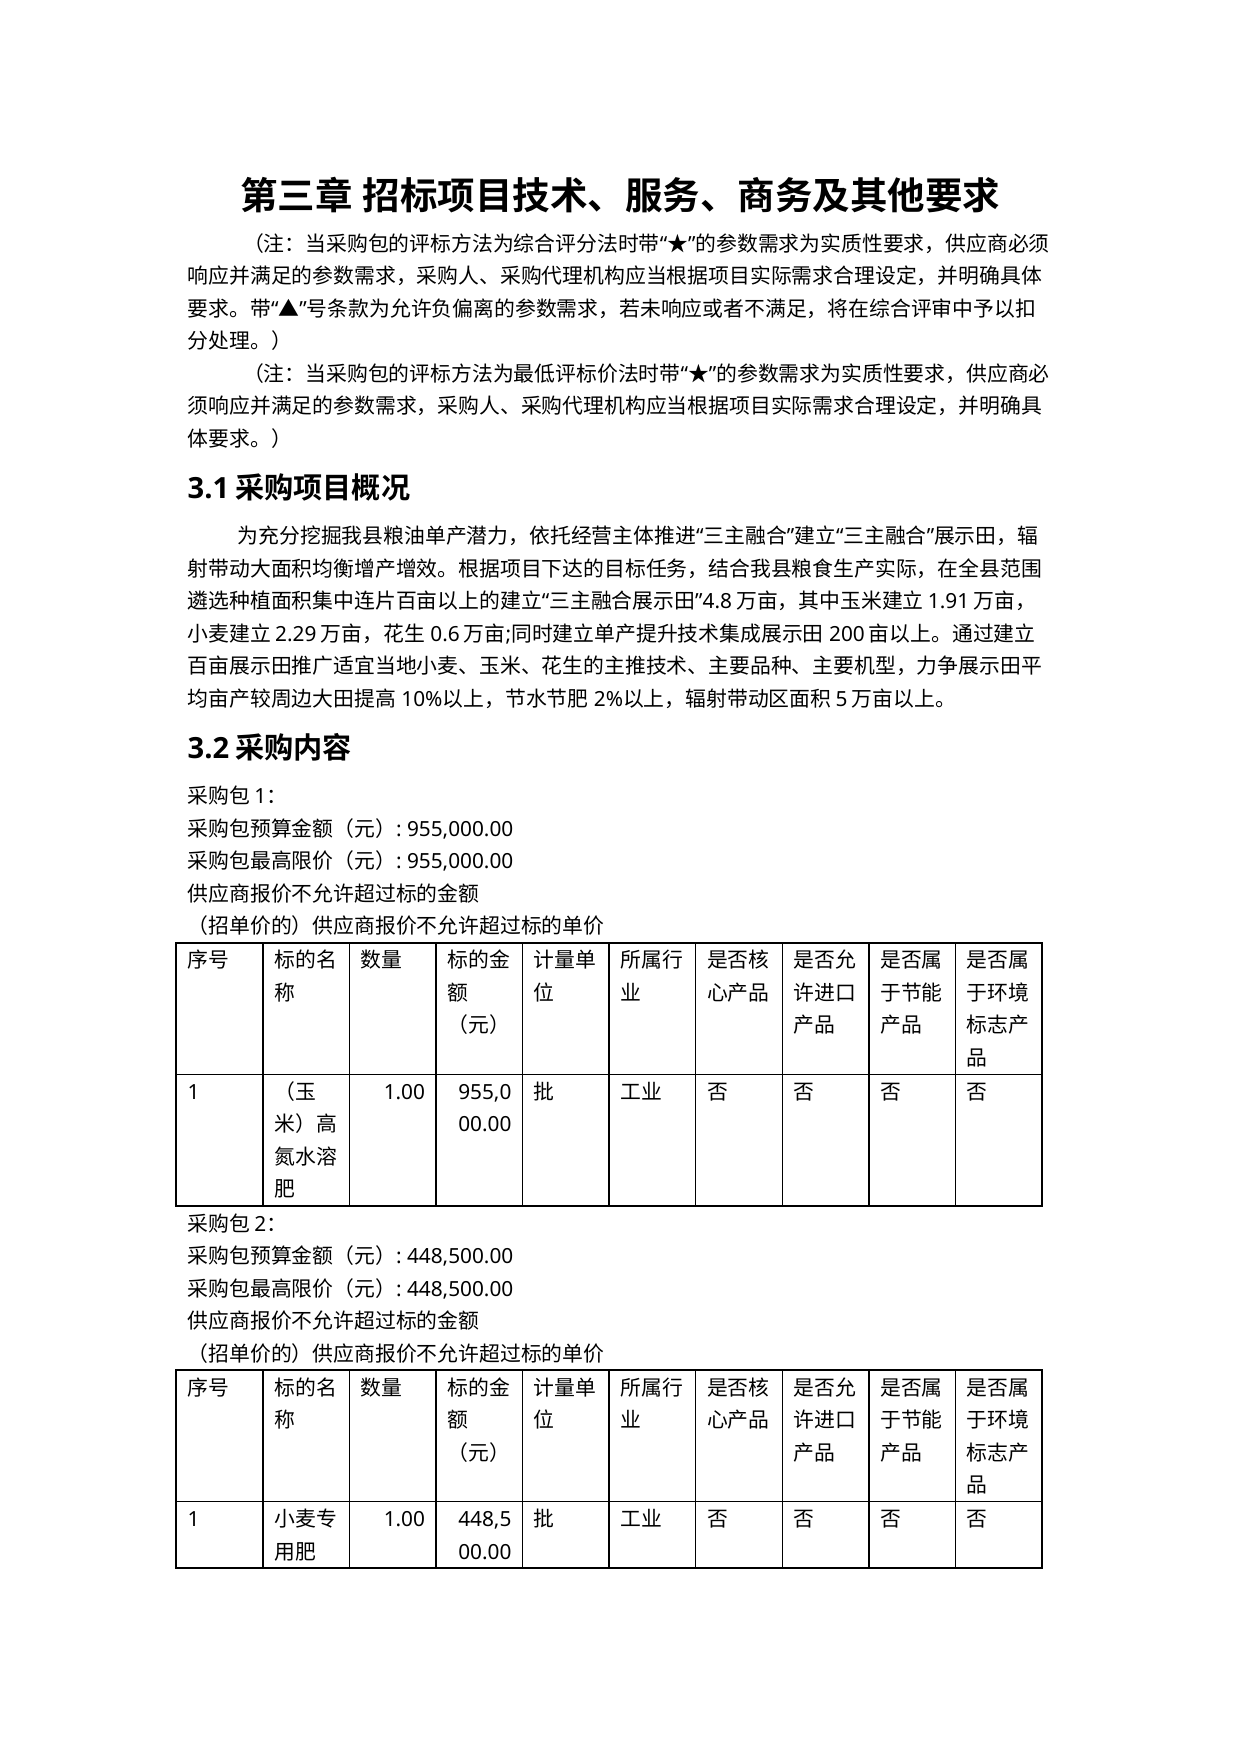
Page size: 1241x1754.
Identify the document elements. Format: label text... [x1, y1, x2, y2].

table_header 是否核心产品 [696, 1371, 782, 1501]
table_header 所属行业 [610, 1371, 695, 1501]
table_header 标的金额 （元） [437, 944, 522, 1073]
text 采购包最高限价（元）: 955,000.00 [187, 844, 1053, 877]
text 供应商报价不允许超过标的金额 [187, 877, 1053, 909]
table_header 标的名称 [264, 944, 349, 1073]
text 采购包2： [187, 1207, 1053, 1239]
text 第三章 招标项目技术、服务、商务及其他要求 [187, 162, 1053, 227]
table_cell 1 [177, 1075, 262, 1205]
table_header 标的名称 [264, 1371, 349, 1501]
table_header 是否允许进口产品 [783, 1371, 868, 1501]
table_cell 工业 [610, 1502, 695, 1567]
text （注：当采购包的评标方法为最低评标价法时带“★”的参数需求为实质性要求，供应商必须响应并满足的参数需求，采购人、采购代理机构应当根据项目实际需求合理设定，并明确具体要求。） [187, 357, 1053, 454]
table_cell 小麦专用肥 [264, 1502, 349, 1567]
table_header 序号 [177, 944, 262, 1073]
table_cell 否 [870, 1075, 955, 1205]
text （招单价的）供应商报价不允许超过标的单价 [187, 1337, 1053, 1369]
table_cell 批 [523, 1502, 608, 1567]
table_cell 1 [177, 1502, 262, 1567]
table_cell 否 [956, 1502, 1041, 1567]
table_cell 否 [783, 1502, 868, 1567]
table_cell 否 [870, 1502, 955, 1567]
text 采购包预算金额（元）: 448,500.00 [187, 1239, 1053, 1272]
table_header 所属行业 [610, 944, 695, 1073]
table_cell 否 [696, 1075, 782, 1205]
table_header 是否属于节能产品 [870, 1371, 955, 1501]
text 3.1采购项目概况 [187, 454, 1053, 519]
text 供应商报价不允许超过标的金额 [187, 1304, 1053, 1337]
table_cell 否 [956, 1075, 1041, 1205]
text 采购包预算金额（元）: 955,000.00 [187, 812, 1053, 844]
text （招单价的）供应商报价不允许超过标的单价 [187, 909, 1053, 942]
table_cell 448,500.00 [437, 1502, 522, 1567]
table_header 是否属于节能产品 [870, 944, 955, 1073]
table_header 数量 [350, 1371, 435, 1501]
table_cell 1.00 [350, 1502, 435, 1567]
table_cell 工业 [610, 1075, 695, 1205]
table_header 计量单位 [523, 944, 608, 1073]
table_cell 955,000.00 [437, 1075, 522, 1205]
text 采购包1： [187, 779, 1053, 812]
table_header 是否属于环境标志产品 [956, 944, 1041, 1073]
table_header 是否属于环境标志产品 [956, 1371, 1041, 1501]
table_header 序号 [177, 1371, 262, 1501]
text 采购包最高限价（元）: 448,500.00 [187, 1272, 1053, 1304]
text （注：当采购包的评标方法为综合评分法时带“★”的参数需求为实质性要求，供应商必须响应并满足的参数需求，采购人、采购代理机构应当根据项目实际需求合理设定，并明确具体要求。带“▲”号条款为允许负偏离的参数需求，若未响应或者不满足，将在综合评审中予以扣分处理。） [187, 227, 1053, 357]
table_header 标的金额 （元） [437, 1371, 522, 1501]
table_header 计量单位 [523, 1371, 608, 1501]
table_header 是否核心产品 [696, 944, 782, 1073]
table_header 是否允许进口产品 [783, 944, 868, 1073]
text 3.2采购内容 [187, 714, 1053, 779]
table_cell 否 [696, 1502, 782, 1567]
text 为充分挖掘我县粮油单产潜力，依托经营主体推进“三主融合”建立“三主融合”展示田，辐射带动大面积均衡增产增效。根据项目下达的目标任务，结合我县粮食生产实际，在全县范围遴选种植面积集中连片百亩以上的建立“三主融合展示田”4.8万亩，其中玉米建立1.91万亩，小麦建立2.29万亩，花生 0.6万亩;同时建立单产提升技术集成展示田 200亩以上。通过建立百亩展示田推广适宜当地小麦、玉米、花生的主推技术、主要品种、主要机型，力争展示田平均亩产较周边大田提高 10%以上，节水节肥 2%以上，辐射带动区面积5万亩以上。 [187, 519, 1053, 714]
table_cell 否 [783, 1075, 868, 1205]
table_cell 批 [523, 1075, 608, 1205]
table_cell 1.00 [350, 1075, 435, 1205]
table_header 数量 [350, 944, 435, 1073]
table_cell （玉米）高氮水溶肥 [264, 1075, 349, 1205]
